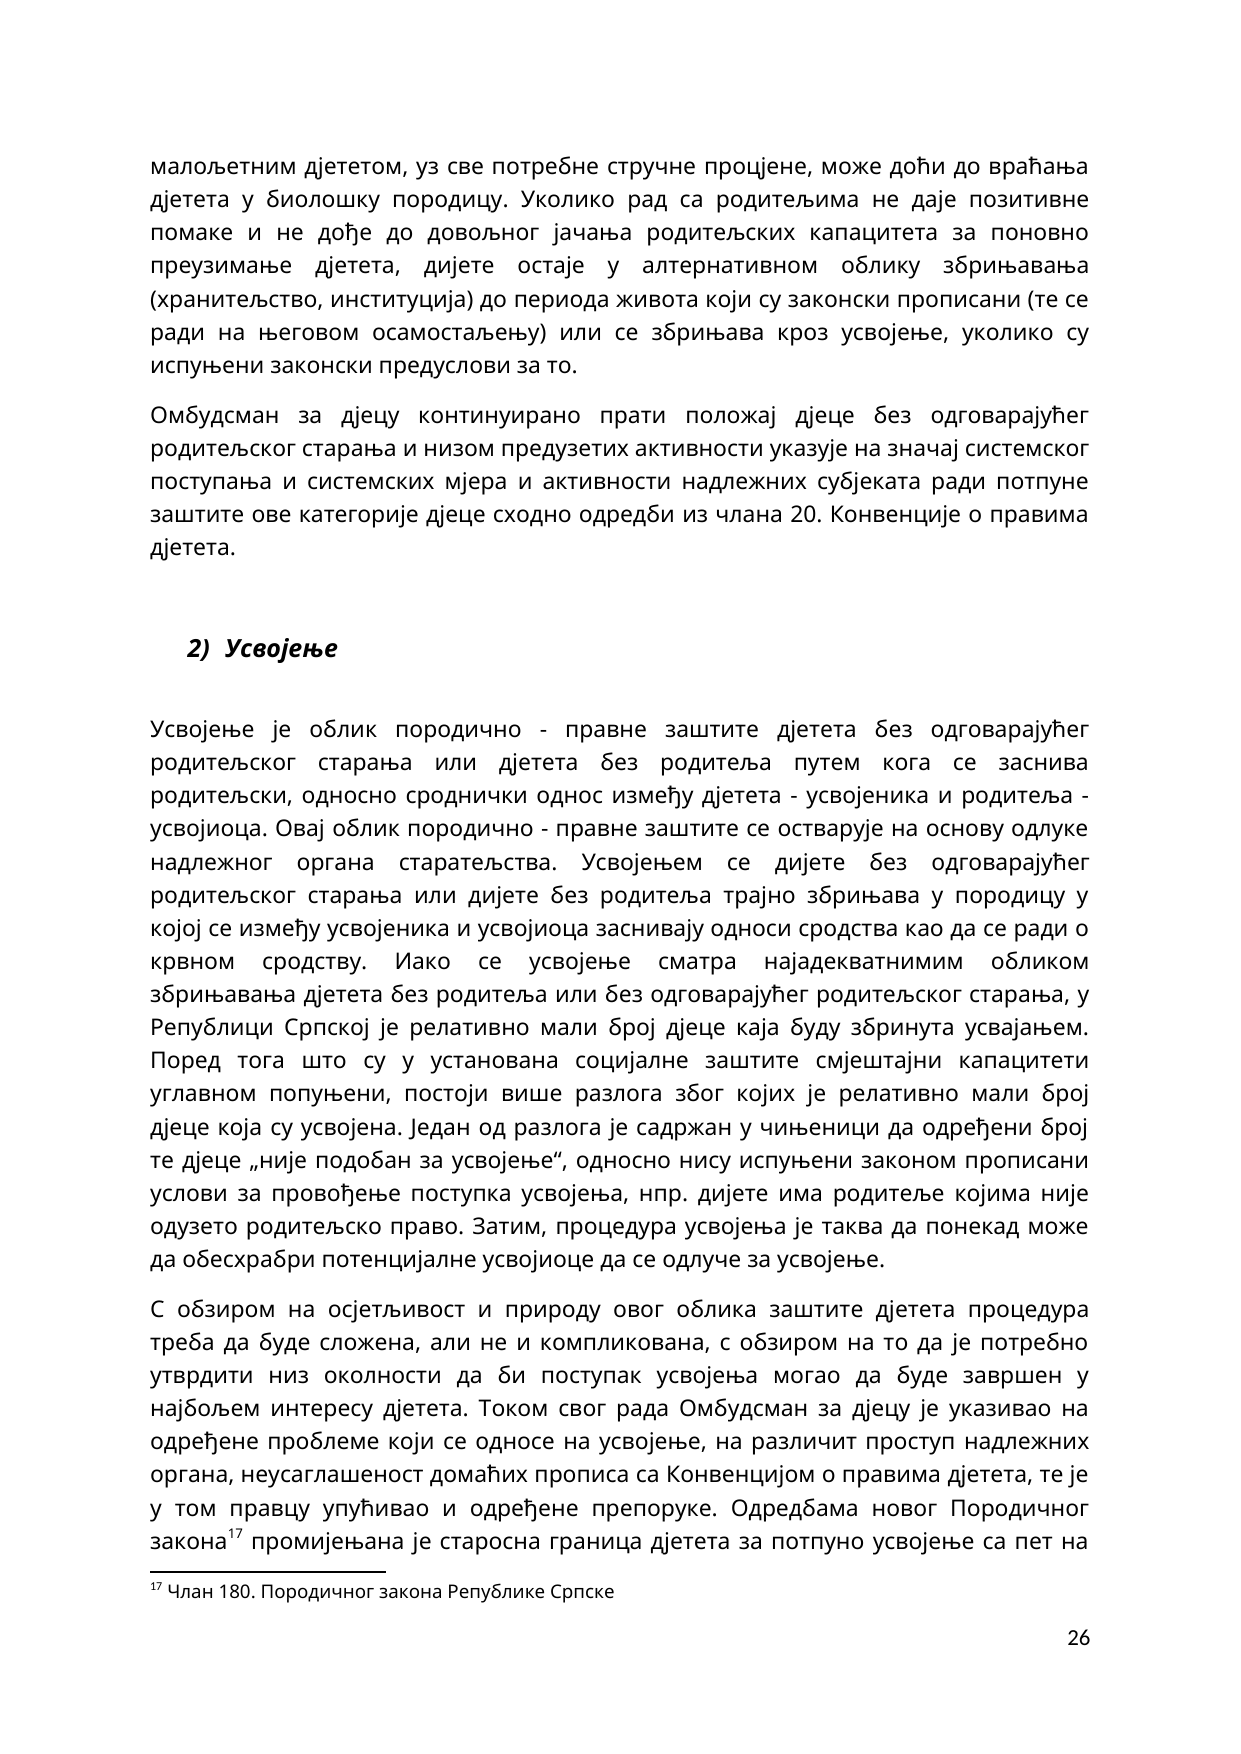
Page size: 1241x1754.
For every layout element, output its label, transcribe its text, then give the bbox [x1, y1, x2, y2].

text Усвојење је облик породично - правне заштите дјетета без одговарајућег родитељског старања или дјетета без родитеља путем кога се заснива родитељски, односно сроднички однос између дјетета - усвојеника и родитеља - усвојиоца. Овај облик породично - правне заштите се остварује на основу одлуке надлежног органа старатељства. Усвојењем се дијете без одговарајућег родитељског старања или дијете без родитеља трајно збрињава у породицу у којој се између усвојеника и усвојиоца заснивају односи сродства као да се ради о крвном сродству. Иако се усвојење сматра најадекватнимим обликом збрињавања дјетета без родитеља или без одговарајућег родитељског старања, у Републици Српској је релативно мали број дјеце каја буду збринута усвајањем. Поред тога што су у установана социјалне заштите смјештајни капацитети углавном попуњени, постоји више разлога због којих је релативно мали број дјеце која су усвојена. Један од разлога је садржан у чињеници да одређени број те дјеце „није подобан за усвојење“, односно нису испуњени законом прописани услови за провођење поступка усвојења, нпр. дијете има родитеље којима није одузето родитељско право. Затим, процедура усвојења је таква да понекад може да обесхрабри потенцијалне усвојиоце да се одлуче за усвојење. [150, 713, 1090, 1274]
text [150, 1293, 1090, 1556]
subtitle Усвојење [187, 631, 1090, 665]
text Омбудсман за дјецу континуирано прати положај дјеце без одговарајућег родитељског старања и низом предузетих активности указује на значај системског поступања и системских мјера и активности надлежних субјеката ради потпуне заштите ове категорије дјеце сходно одредби из члана 20. Конвенције о правима дјетета. [150, 398, 1090, 562]
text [150, 150, 1090, 380]
